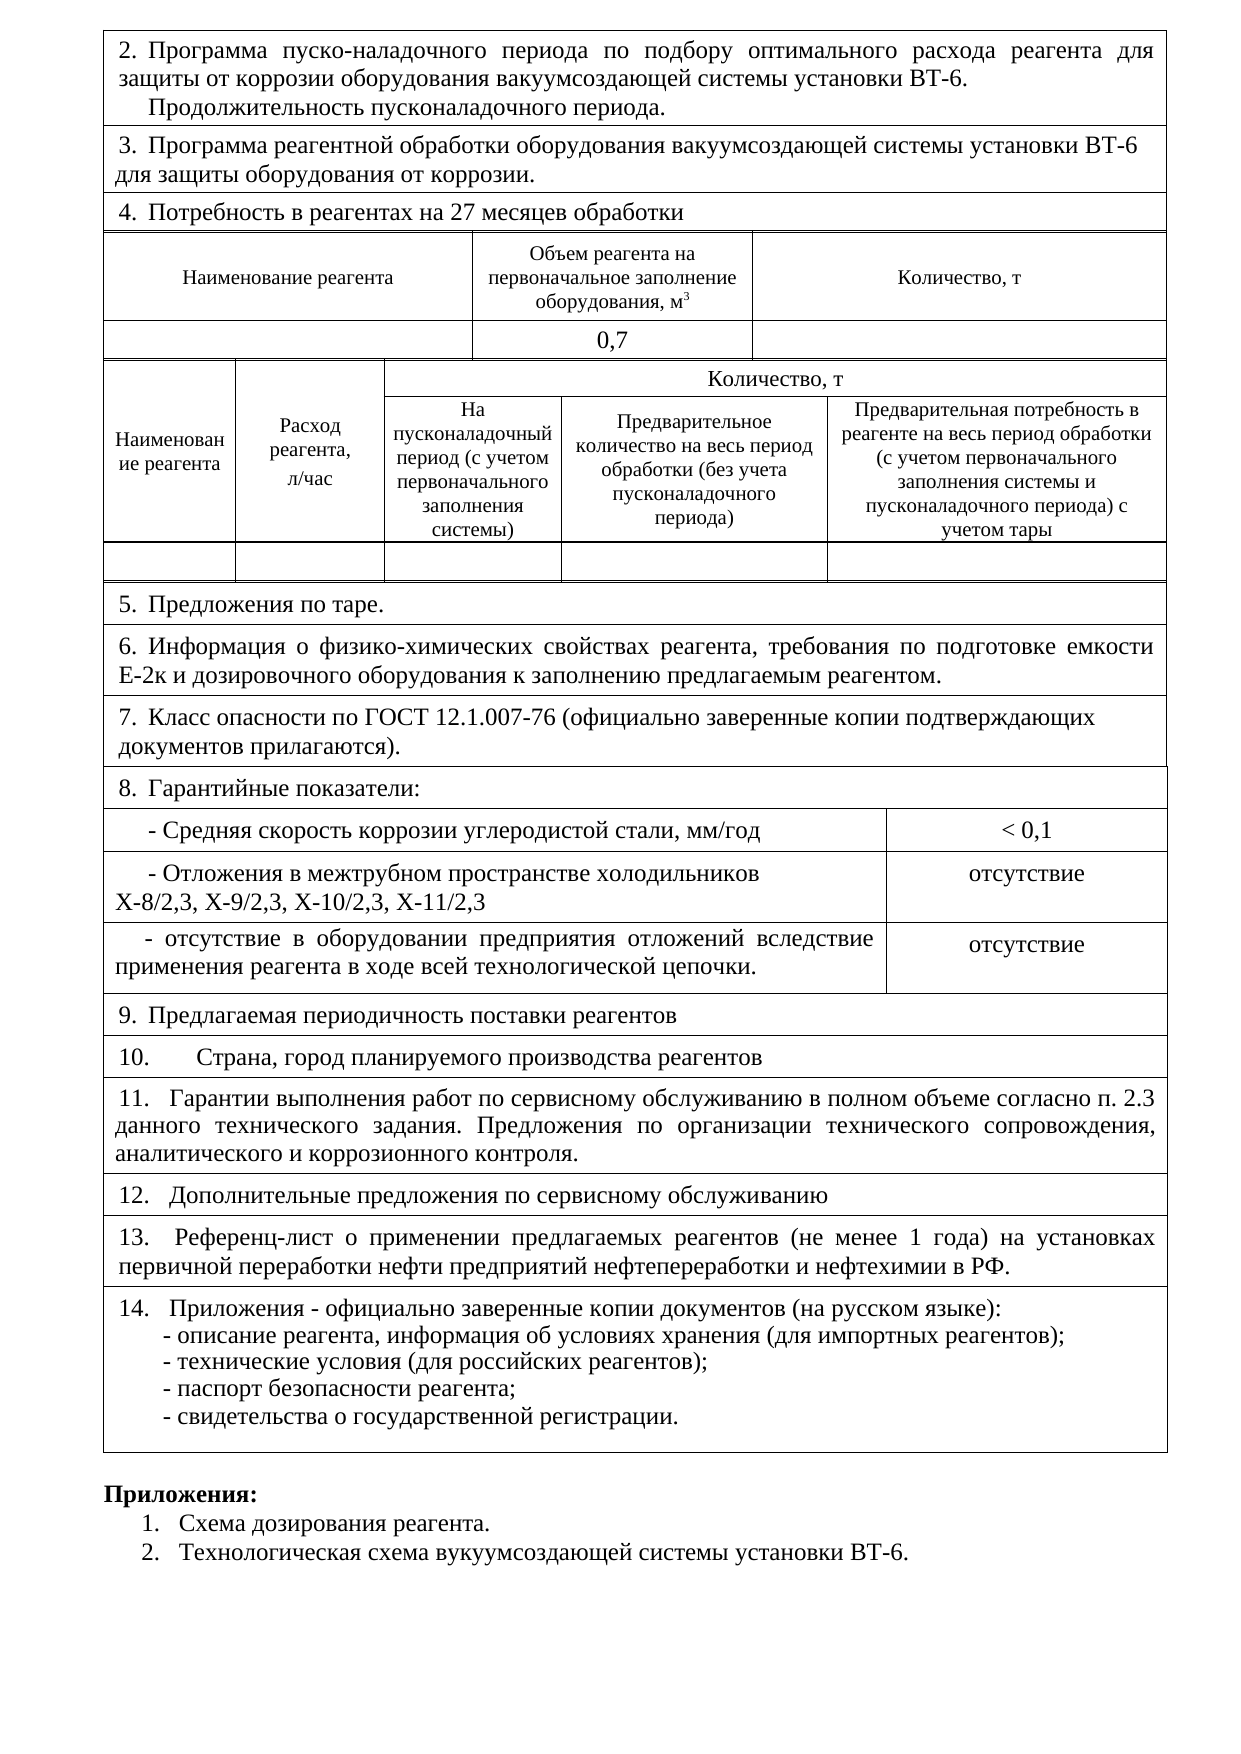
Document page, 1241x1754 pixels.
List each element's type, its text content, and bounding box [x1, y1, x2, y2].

table_cell отсутствие [887, 852, 1167, 922]
table_cell [828, 543, 1166, 579]
table_cell Информация о физико-химических свойствах реагента, требования по подготовке емкости Е-2к и дозировочного оборудования к заполнению предлагаемым реагентом. [104, 625, 1166, 695]
table_cell Референц-лист о применении предлагаемых реагентов (не менее 1 года) на установках первичной переработки нефти предприятий нефтепереработки и нефтехимии в РФ. [104, 1216, 1167, 1286]
table_cell Наименование реагента [104, 361, 235, 541]
list Технологическая схема вукуумсоздающей системы установки ВТ-6. [141, 1537, 1143, 1566]
table_cell Предлагаемая периодичность поставки реагентов [104, 994, 1167, 1035]
table_cell Класс опасности по ГОСТ 12.1.007-76 (официально заверенные копии подтверждающих документов прилагаются). [104, 696, 1166, 766]
table_cell [104, 321, 472, 358]
table_cell [104, 543, 235, 579]
table_cell Предварительная потребность в реагенте на весь период обработки (с учетом первоначального заполнения системы и пусконаладочного периода) с учетом тары [828, 397, 1166, 541]
table_cell - отсутствие в оборудовании предприятия отложений вследствие применения реагента в ходе всей технологической цепочки. [104, 923, 886, 993]
table_cell < 0,1 [887, 809, 1167, 851]
table_cell Предварительное количество на весь период обработки (без учета пусконаладочного периода) [562, 397, 827, 541]
table_cell [753, 321, 1166, 358]
table_cell - Отложения в межтрубном пространстве холодильников Х-8/2,3, Х-9/2,3, Х-10/2,3, Х-11/2,3 [104, 852, 886, 922]
table_cell Наименование реагента [104, 233, 472, 320]
table_cell 0,7 [473, 321, 752, 358]
list Схема дозирования реагента. [141, 1508, 1143, 1537]
table_cell Гарантийные показатели: [104, 767, 1167, 808]
table_cell [385, 543, 561, 579]
table_cell [236, 543, 384, 579]
table_cell Гарантии выполнения работ по сервисному обслуживанию в полном объеме согласно п. 2.3 данного технического задания. Предложения по организации технического сопровождения, аналитического и коррозионного контроля. [104, 1078, 1167, 1173]
table_cell Потребность в реагентах на 27 месяцев обработки [104, 193, 1166, 230]
table_cell Количество, т [753, 233, 1166, 320]
table_cell отсутствие [887, 923, 1167, 993]
table_cell Предложения по таре. [104, 583, 1166, 624]
table_cell Расход реагента, л/час [236, 361, 384, 541]
table_cell [562, 543, 827, 579]
table_cell На пусконаладочный период (с учетом первоначального заполнения системы) [385, 397, 561, 541]
text Приложения: [103, 1479, 1143, 1508]
table_cell Дополнительные предложения по сервисному обслуживанию [104, 1174, 1167, 1215]
table_cell - Средняя скорость коррозии углеродистой стали, мм/год [104, 809, 886, 851]
table_cell Объем реагента на первоначальное заполнение оборудования, м3 [473, 233, 752, 320]
table_cell Программа пуско-наладочного периода по подбору оптимального расхода реагента для защиты от коррозии оборудования вакуумсоздающей системы установки ВТ-6. Продолжительность пусконаладочного периода. [104, 31, 1166, 125]
table_cell Количество, т [385, 361, 1166, 396]
table_cell Страна, город планируемого производства реагентов [104, 1036, 1167, 1077]
table_cell Программа реагентной обработки оборудования вакуумсоздающей системы установки ВТ-6 для защиты оборудования от коррозии. [104, 126, 1166, 192]
table_cell Приложения - официально заверенные копии документов (на русском языке): - описание реагента, информация об условиях хранения (для импортных реагентов); - технические условия (для российских реагентов); - паспорт безопасности реагента; - свидетельства о государственной регистрации. [104, 1287, 1167, 1452]
